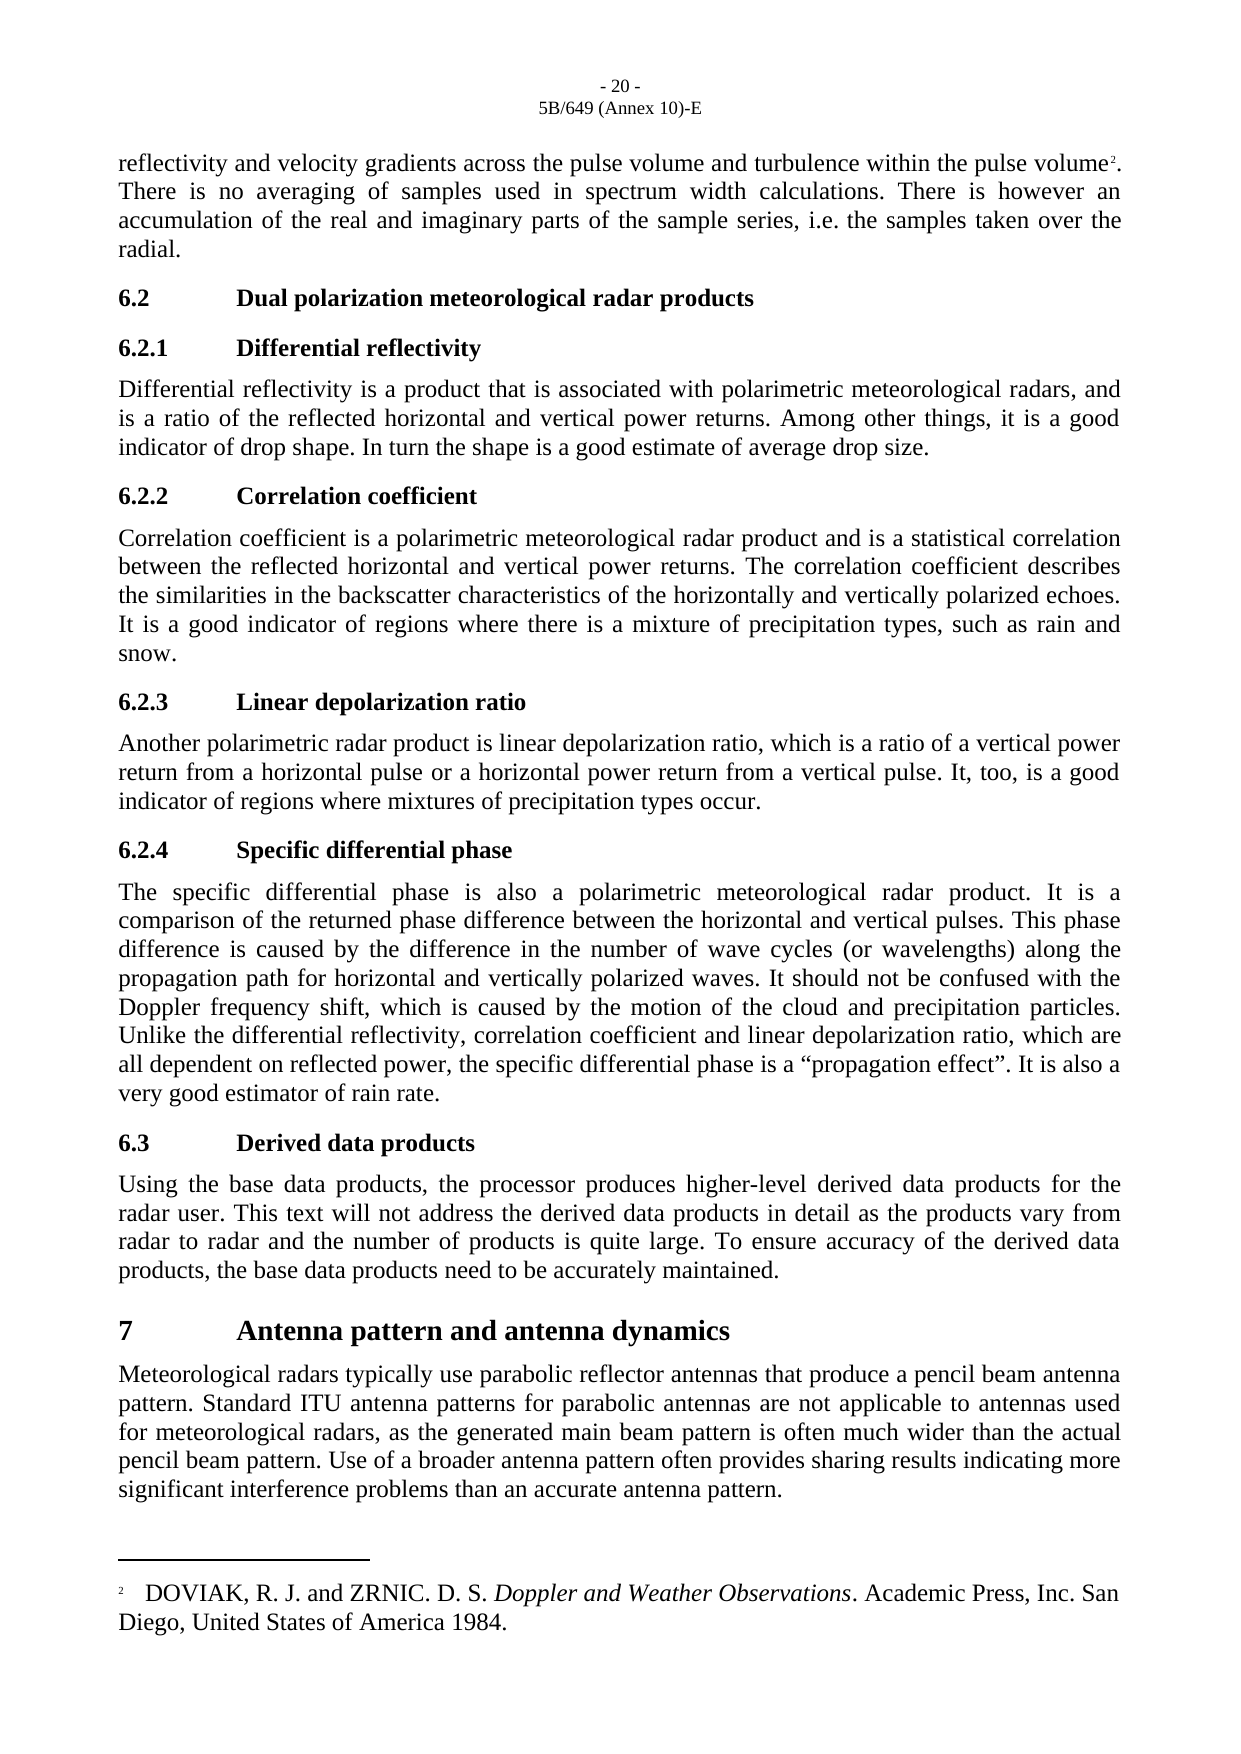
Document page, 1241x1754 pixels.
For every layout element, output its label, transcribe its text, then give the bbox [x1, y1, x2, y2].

text Another polarimetric radar product is linear depolarization ratio, which is a ratio of a vertical power return from a horizontal pulse or a horizontal power return from a vertical pulse. It, too, is a good indicator of regions where mixtures of precipitation types occur. [118, 728, 1122, 815]
subtitle 6.2.2 Correlation coefficient [118, 481, 1122, 510]
text Using the base data products, the processor produces higher-level derived data products for the radar user. This text will not address the derived data products in detail as the products vary from radar to radar and the number of products is quite large. To ensure accuracy of the derived data products, the base data products need to be accurately maintained. [118, 1169, 1122, 1284]
subtitle 6.2.3 Linear depolarization ratio [118, 687, 1122, 716]
subtitle 6.2.4 Specific differential phase [118, 836, 1122, 864]
text The specific differential phase is also a polarimetric meteorological radar product. It is a comparison of the returned phase difference between the horizontal and vertical pulses. This phase difference is caused by the difference in the number of wave cycles (or wavelengths) along the propagation path for horizontal and vertically polarized waves. It should not be confused with the Doppler frequency shift, which is caused by the motion of the cloud and precipitation particles. Unlike the differential reflectivity, correlation coefficient and linear depolarization ratio, which are all dependent on reflected power, the specific differential phase is a “propagation effect”. It is also a very good estimator of rain rate. [118, 877, 1122, 1107]
subtitle 6.2 Dual polarization meteorological radar products [118, 283, 1122, 312]
subtitle 7 Antenna pattern and antenna dynamics [118, 1313, 1122, 1347]
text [118, 148, 1122, 263]
subtitle 6.2.1 Differential reflectivity [118, 333, 1122, 362]
text Meteorological radars typically use parabolic reflector antennas that produce a pencil beam antenna pattern. Standard ITU antenna patterns for parabolic antennas are not applicable to antennas used for meteorological radars, as the generated main beam pattern is often much wider than the actual pencil beam pattern. Use of a broader antenna pattern often provides sharing results indicating more significant interference problems than an accurate antenna pattern. [118, 1359, 1122, 1503]
text Correlation coefficient is a polarimetric meteorological radar product and is a statistical correlation between the reflected horizontal and vertical power returns. The correlation coefficient describes the similarities in the backscatter characteristics of the horizontally and vertically polarized echoes. It is a good indicator of regions where there is a mixture of precipitation types, such as rain and snow. [118, 523, 1122, 666]
subtitle 6.3 Derived data products [118, 1128, 1122, 1156]
text Differential reflectivity is a product that is associated with polarimetric meteorological radars, and is a ratio of the reflected horizontal and vertical power returns. Among other things, it is a good indicator of drop shape. In turn the shape is a good estimate of average drop size. [118, 374, 1122, 461]
